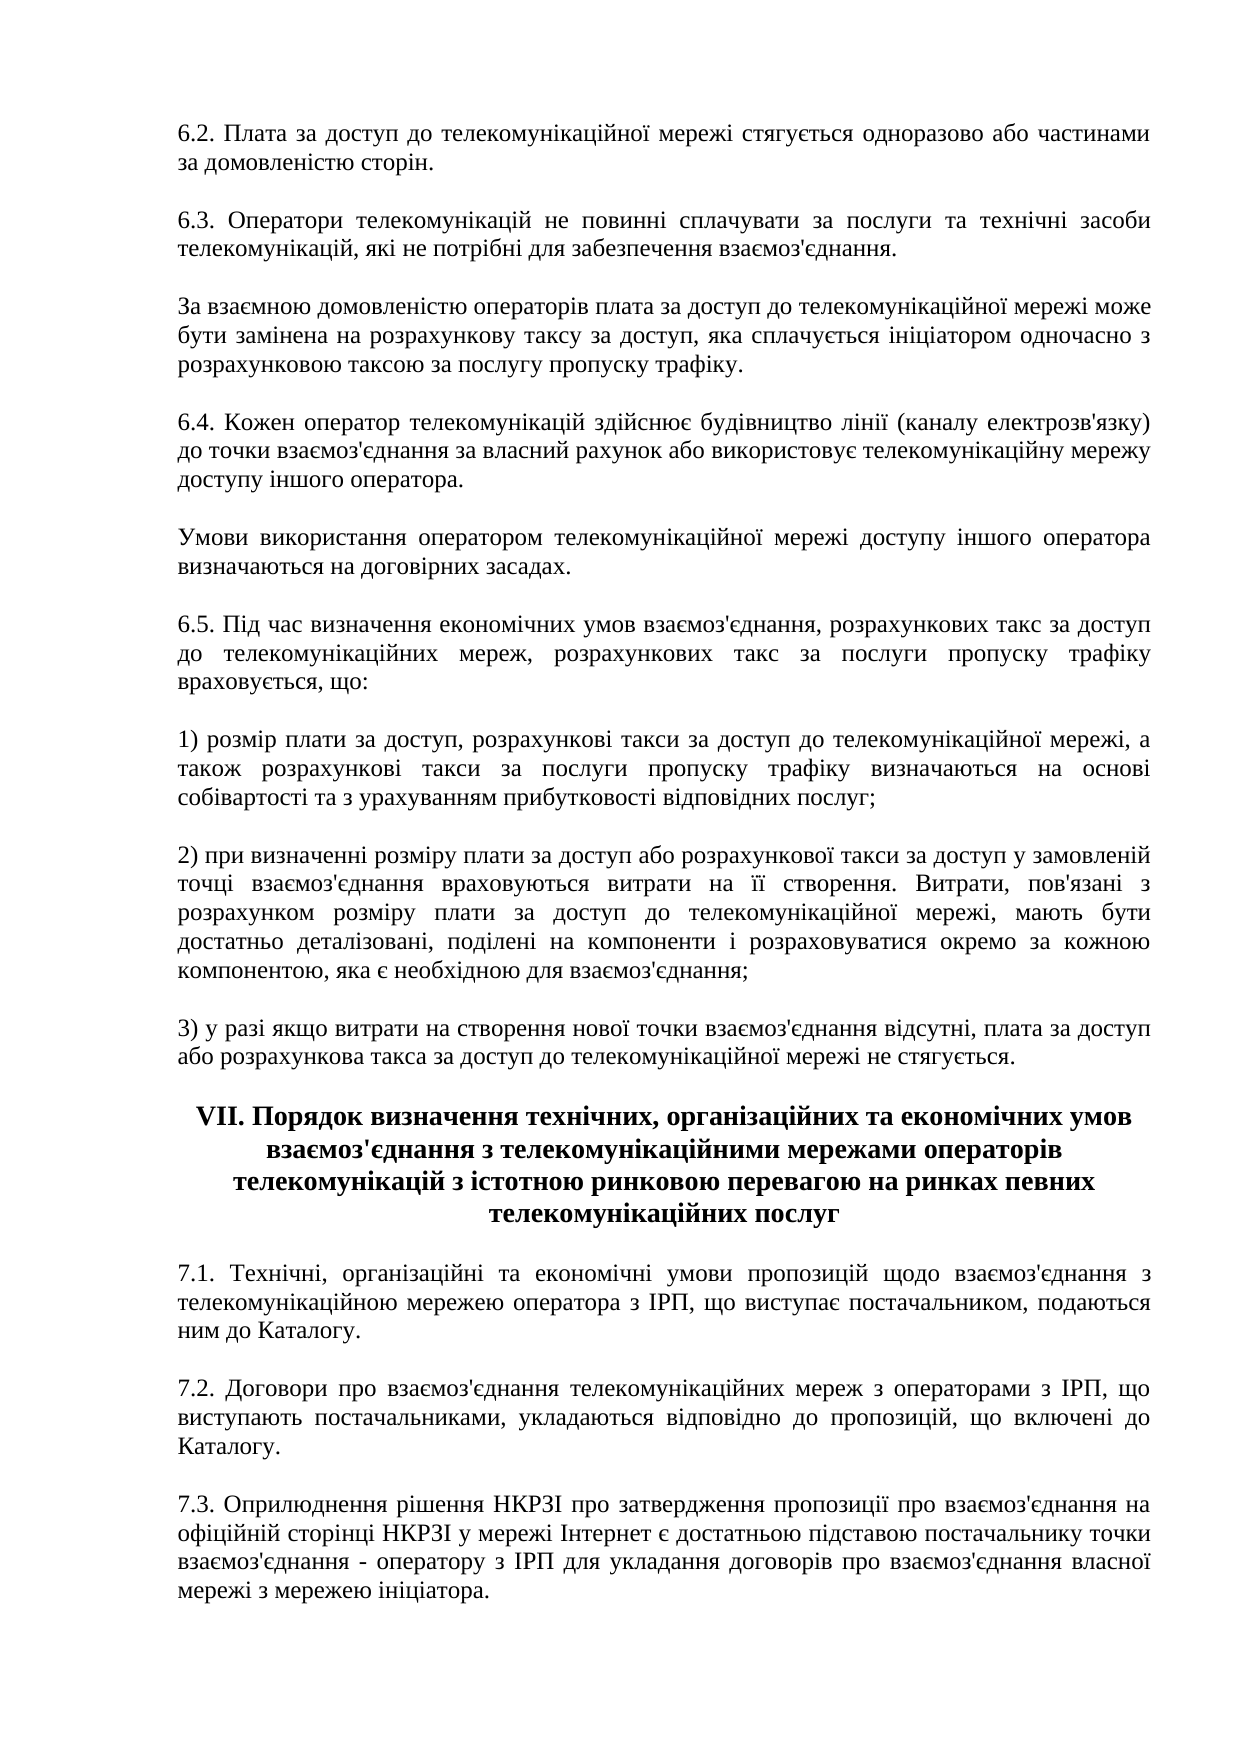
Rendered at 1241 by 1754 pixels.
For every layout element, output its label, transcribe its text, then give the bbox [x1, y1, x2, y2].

text 7.3. Оприлюднення рішення НКРЗІ про затвердження пропозиції про взаємоз'єднання на офіційній сторінці НКРЗІ у мережі Інтернет є достатньою підставою постачальнику точки взаємоз'єднання - оператору з ІРП для укладання договорів про взаємоз'єднання власної мережі з мережею ініціатора. [177, 1489, 1152, 1604]
text 2) при визначенні розміру плати за доступ або розрахункової такси за доступ у замовленій точці взаємоз'єднання враховуються витрати на її створення. Витрати, пов'язані з розрахунком розміру плати за доступ до телекомунікаційної мережі, мають бути достатньо деталізовані, поділені на компоненти і розраховуватися окремо за кожною компонентою, яка є необхідною для взаємоз'єднання; [177, 840, 1152, 983]
text 7.1. Технічні, організаційні та економічні умови пропозицій щодо взаємоз'єднання з телекомунікаційною мережею оператора з ІРП, що виступає постачальником, подаються ним до Каталогу. [177, 1258, 1152, 1344]
text За взаємною домовленістю операторів плата за доступ до телекомунікаційної мережі може бути замінена на розрахункову таксу за доступ, яка сплачується ініціатором одночасно з розрахунковою таксою за послугу пропуску трафіку. [177, 291, 1152, 378]
text 6.5. Під час визначення економічних умов взаємоз'єднання, розрахункових такс за доступ до телекомунікаційних мереж, розрахункових такс за послуги пропуску трафіку враховується, що: [177, 609, 1152, 695]
text 6.2. Плата за доступ до телекомунікаційної мережі стягується одноразово або частинами за домовленістю сторін. [177, 118, 1152, 176]
text 3) у разі якщо витрати на створення нової точки взаємоз'єднання відсутні, плата за доступ або розрахункова такса за доступ до телекомунікаційної мережі не стягується. [177, 1013, 1152, 1070]
text 6.3. Оператори телекомунікацій не повинні сплачувати за послуги та технічні засоби телекомунікацій, які не потрібні для забезпечення взаємоз'єднання. [177, 205, 1152, 262]
text Умови використання оператором телекомунікаційної мережі доступу іншого оператора визначаються на договірних засадах. [177, 522, 1152, 580]
text 1) розмір плати за доступ, розрахункові такси за доступ до телекомунікаційної мережі, а також розрахункові такси за послуги пропуску трафіку визначаються на основі собівартості та з урахуванням прибутковості відповідних послуг; [177, 724, 1152, 811]
text 7.2. Договори про взаємоз'єднання телекомунікаційних мереж з операторами з ІРП, що виступають постачальниками, укладаються відповідно до пропозицій, що включені до Каталогу. [177, 1373, 1152, 1460]
subtitle VII. Порядок визначення технічних, організаційних та економічних умов взаємоз'єднання з телекомунікаційними мережами операторів телекомунікацій з істотною ринковою перевагою на ринках певних телекомунікаційних послуг [177, 1099, 1152, 1229]
text 6.4. Кожен оператор телекомунікацій здійснює будівництво лінії (каналу електрозв'язку) до точки взаємоз'єднання за власний рахунок або використовує телекомунікаційну мережу доступу іншого оператора. [177, 407, 1152, 493]
